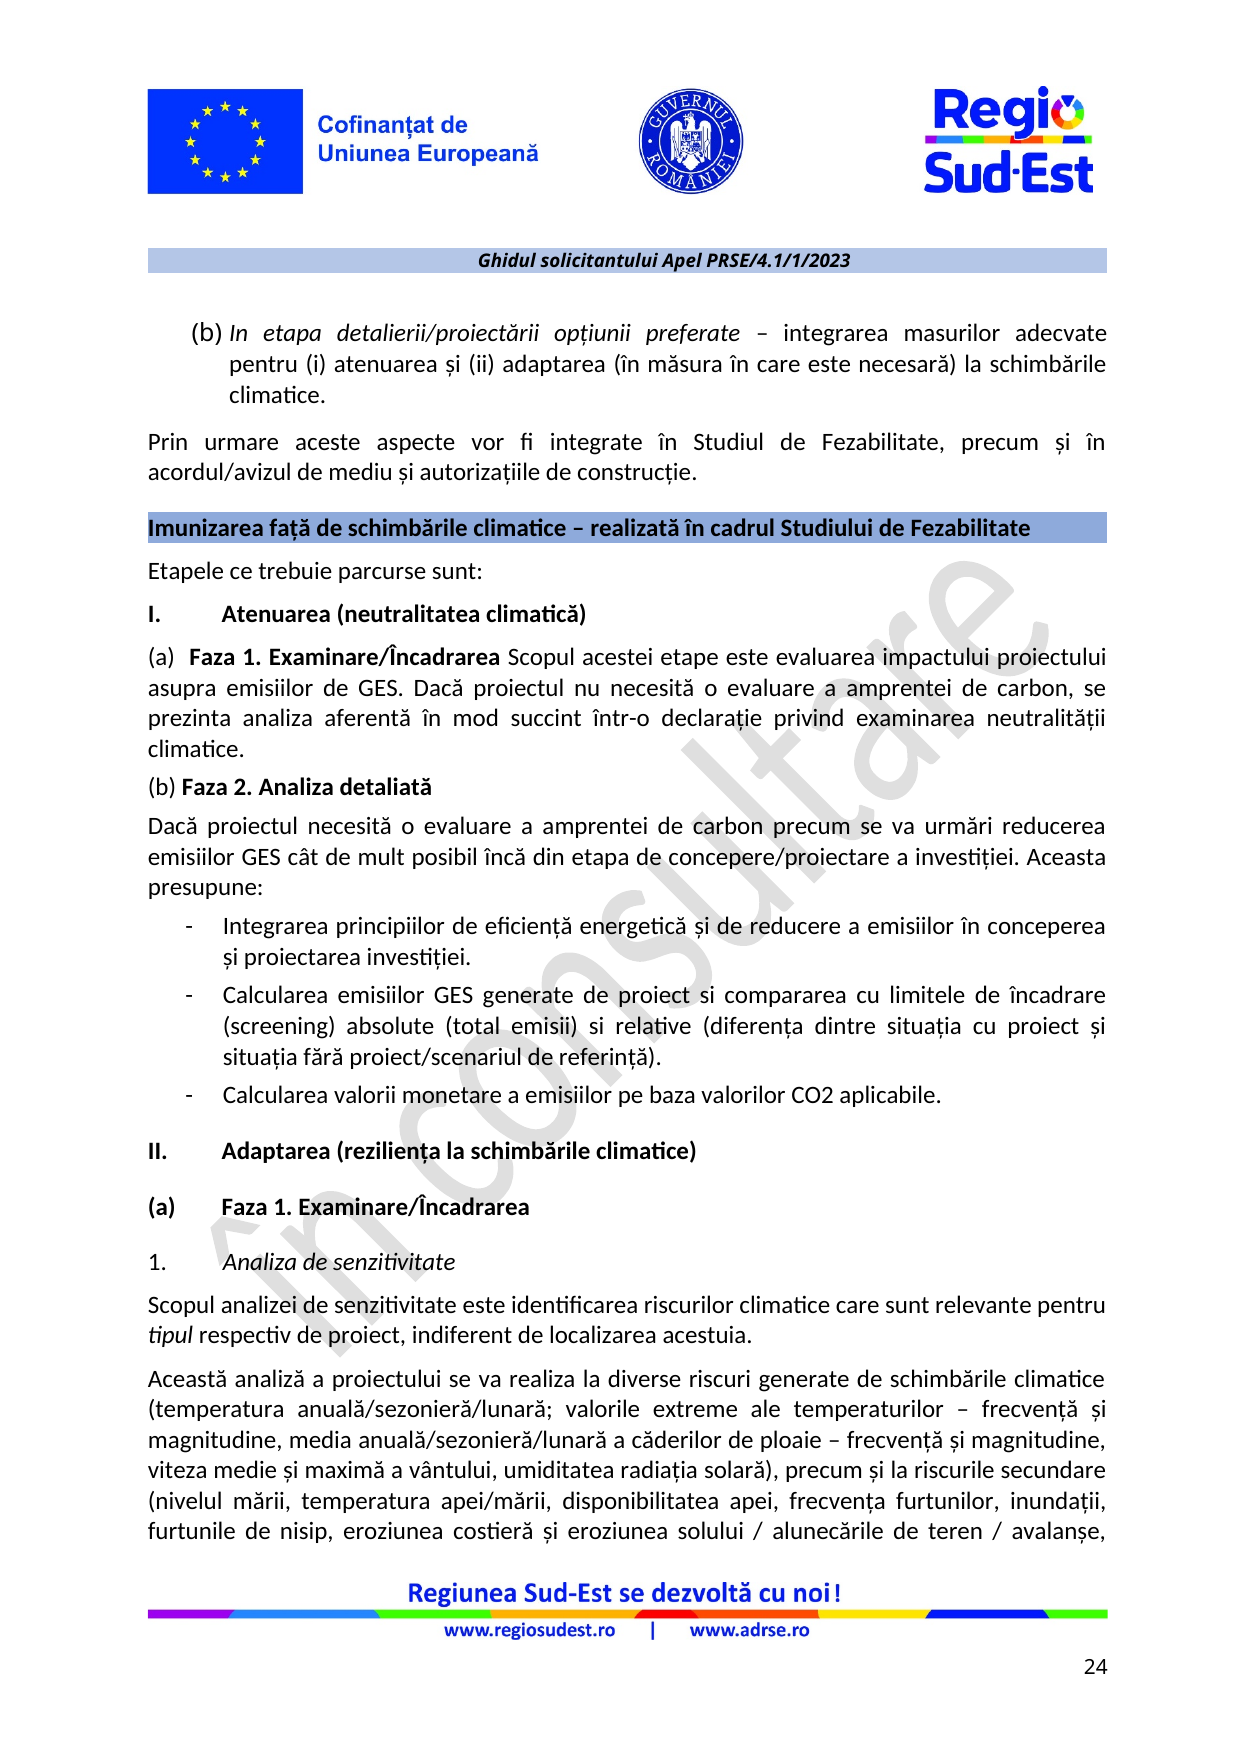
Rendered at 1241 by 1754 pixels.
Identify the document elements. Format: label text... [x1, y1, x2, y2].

text (b) Faza 2. Analiza detaliată [148, 772, 1107, 802]
list In etapa detalierii/proiectării opțiunii preferate – integrarea masurilor adecvate pentru (i) atenuarea și (ii) adaptarea (în măsura în care este necesară) la schimbările climatice. [191, 314, 1107, 409]
picture [147, 1582, 1108, 1640]
list Prin urmare aceste aspecte vor fi integrate în Studiul de Fezabilitate, precum și în acordul/avizul de mediu și autorizațiile de construcție. [148, 426, 1107, 487]
text Scopul analizei de senzitivitate este identificarea riscurilor climatice care sunt relevante pentru tipul respectiv de proiect, indiferent de localizarea acestuia. [148, 1289, 1107, 1350]
text (a) Faza 1. Examinare/Încadrarea [148, 1191, 1107, 1221]
text II. Adaptarea (reziliența la schimbările climatice) [148, 1135, 1107, 1166]
text (a) Faza 1. Examinare/Încadrarea Scopul acestei etape este evaluarea impactului proiectului asupra emisiilor de GES. Dacă proiectul nu necesită o evaluare a amprentei de carbon, se prezinta analiza aferentă în mod succint într-o declarație privind examinarea neutralității climatice. [148, 641, 1107, 763]
list Analiza de senzitivitate [148, 1246, 1107, 1277]
list Calcularea valorii monetare a emisiilor pe baza valorilor CO2 aplicabile. [185, 1079, 1107, 1110]
picture [147, 86, 1093, 195]
list Calcularea emisiilor GES generate de proiect si compararea cu limitele de încadrare (screening) absolute (total emisii) si relative (diferența dintre situația cu proiect și situația fără proiect/scenariul de referință). [185, 980, 1107, 1071]
list Integrarea principiilor de eficiență energetică și de reducere a emisiilor în conceperea și proiectarea investiției. [185, 910, 1107, 971]
text Etapele ce trebuie parcurse sunt: [148, 555, 1107, 586]
text Imunizarea față de schimbările climatice – realizată în cadrul Studiului de Fezabilitate [148, 512, 1107, 543]
text Dacă proiectul necesită o evaluare a amprentei de carbon precum se va urmări reducerea emisiilor GES cât de mult posibil încă din etapa de concepere/proiectare a investiției. Aceasta presupune: [148, 810, 1107, 902]
text I. Atenuarea (neutralitatea climatică) [148, 598, 1107, 629]
